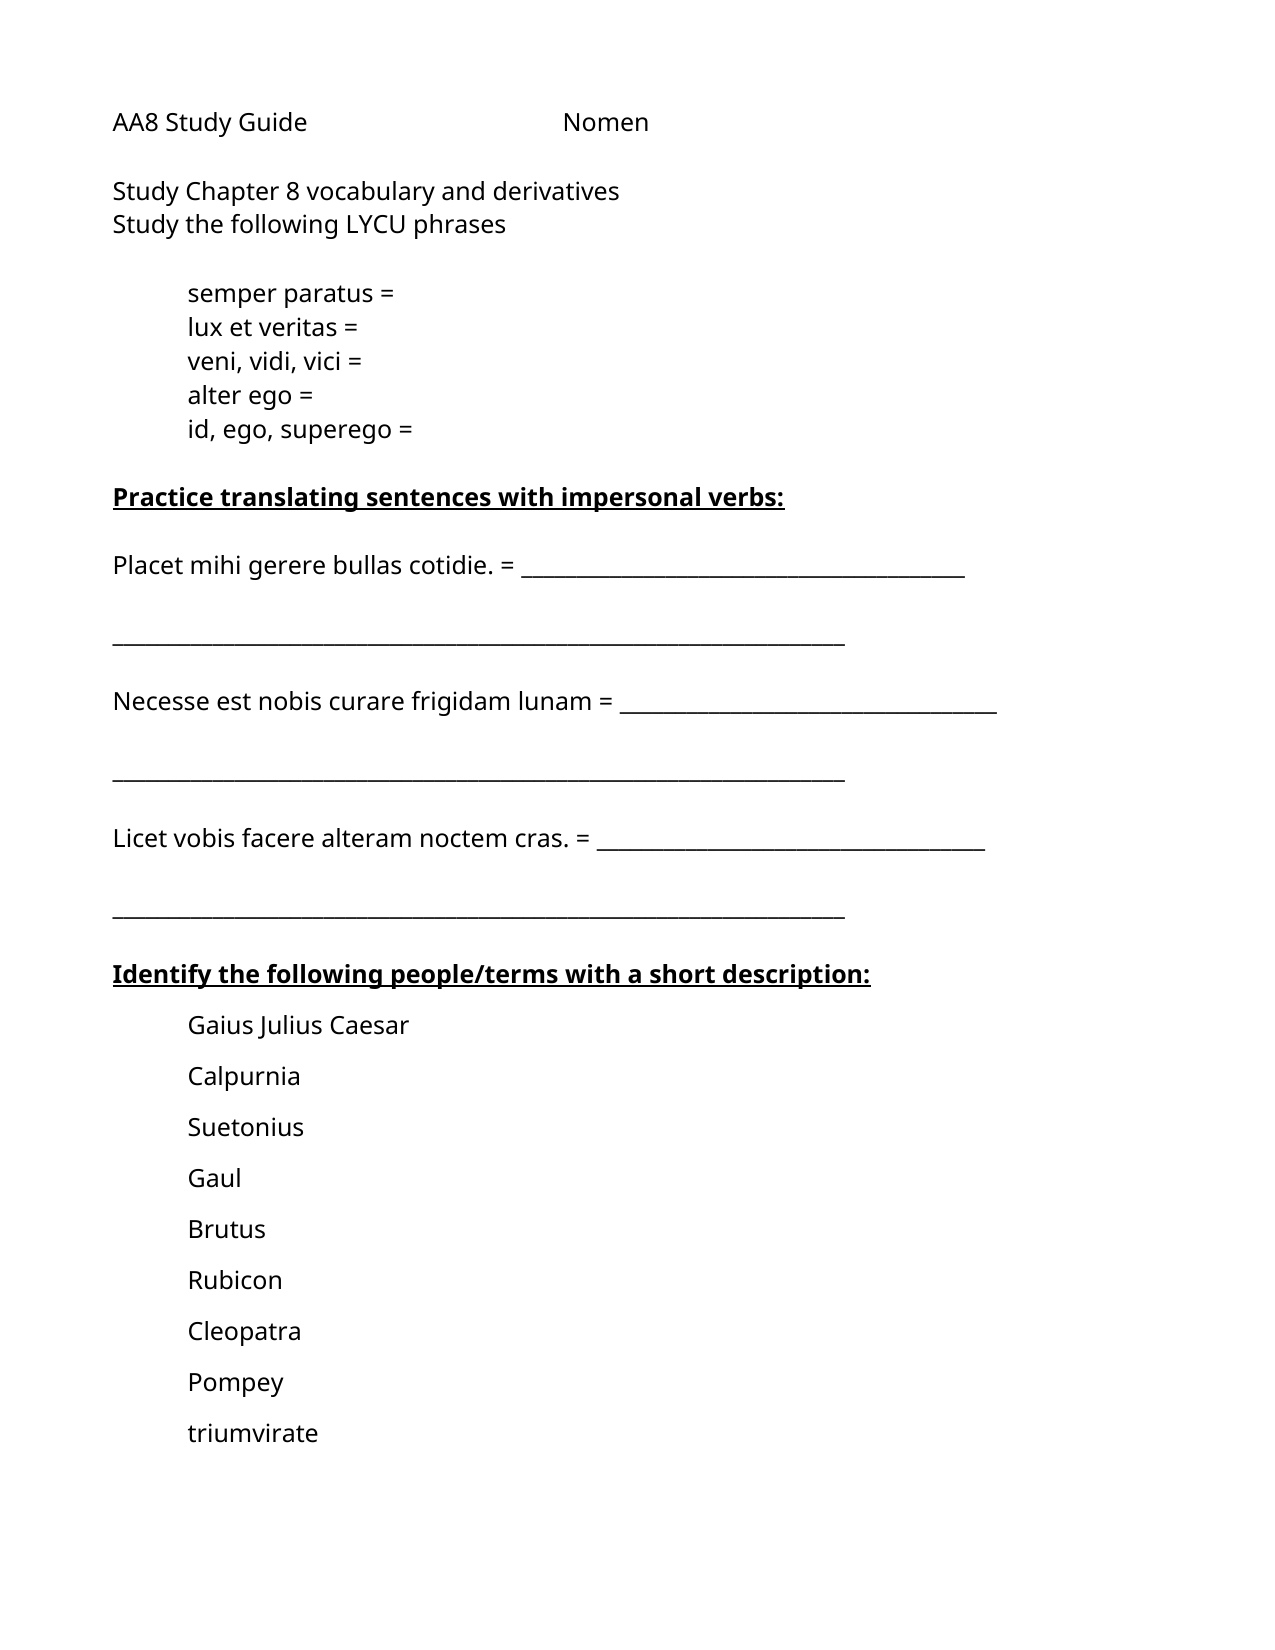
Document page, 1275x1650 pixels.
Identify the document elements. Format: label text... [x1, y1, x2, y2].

text Brutus [112, 1212, 1162, 1246]
text triumvirate [112, 1416, 1162, 1450]
text Study the following LYCU phrases [112, 207, 1162, 241]
text veni, vidi, vici = [112, 343, 1162, 377]
text __________________________________________________________________ [112, 888, 1162, 922]
text Cleopatra [112, 1314, 1162, 1348]
text AA8 Study Guide Nomen [112, 105, 1162, 139]
text alter ego = [112, 377, 1162, 412]
text Rubicon [112, 1263, 1162, 1297]
text Suetonius [112, 1110, 1162, 1144]
text Gaul [112, 1161, 1162, 1195]
text Licet vobis facere alteram noctem cras. = ___________________________________ [112, 820, 1162, 854]
text lux et veritas = [112, 309, 1162, 343]
text __________________________________________________________________ [112, 616, 1162, 650]
text id, ego, superego = [112, 412, 1162, 446]
text Gaius Julius Caesar [112, 1008, 1162, 1042]
text Practice translating sentences with impersonal verbs: [112, 480, 1162, 514]
text semper paratus = [112, 275, 1162, 309]
text Identify the following people/terms with a short description: [112, 957, 1162, 991]
text Pompey [112, 1365, 1162, 1399]
text Necesse est nobis curare frigidam lunam = __________________________________ [112, 684, 1162, 718]
text __________________________________________________________________ [112, 752, 1162, 786]
text Calpurnia [112, 1059, 1162, 1093]
text Placet mihi gerere bullas cotidie. = ________________________________________ [112, 548, 1162, 582]
text Study Chapter 8 vocabulary and derivatives [112, 173, 1162, 207]
